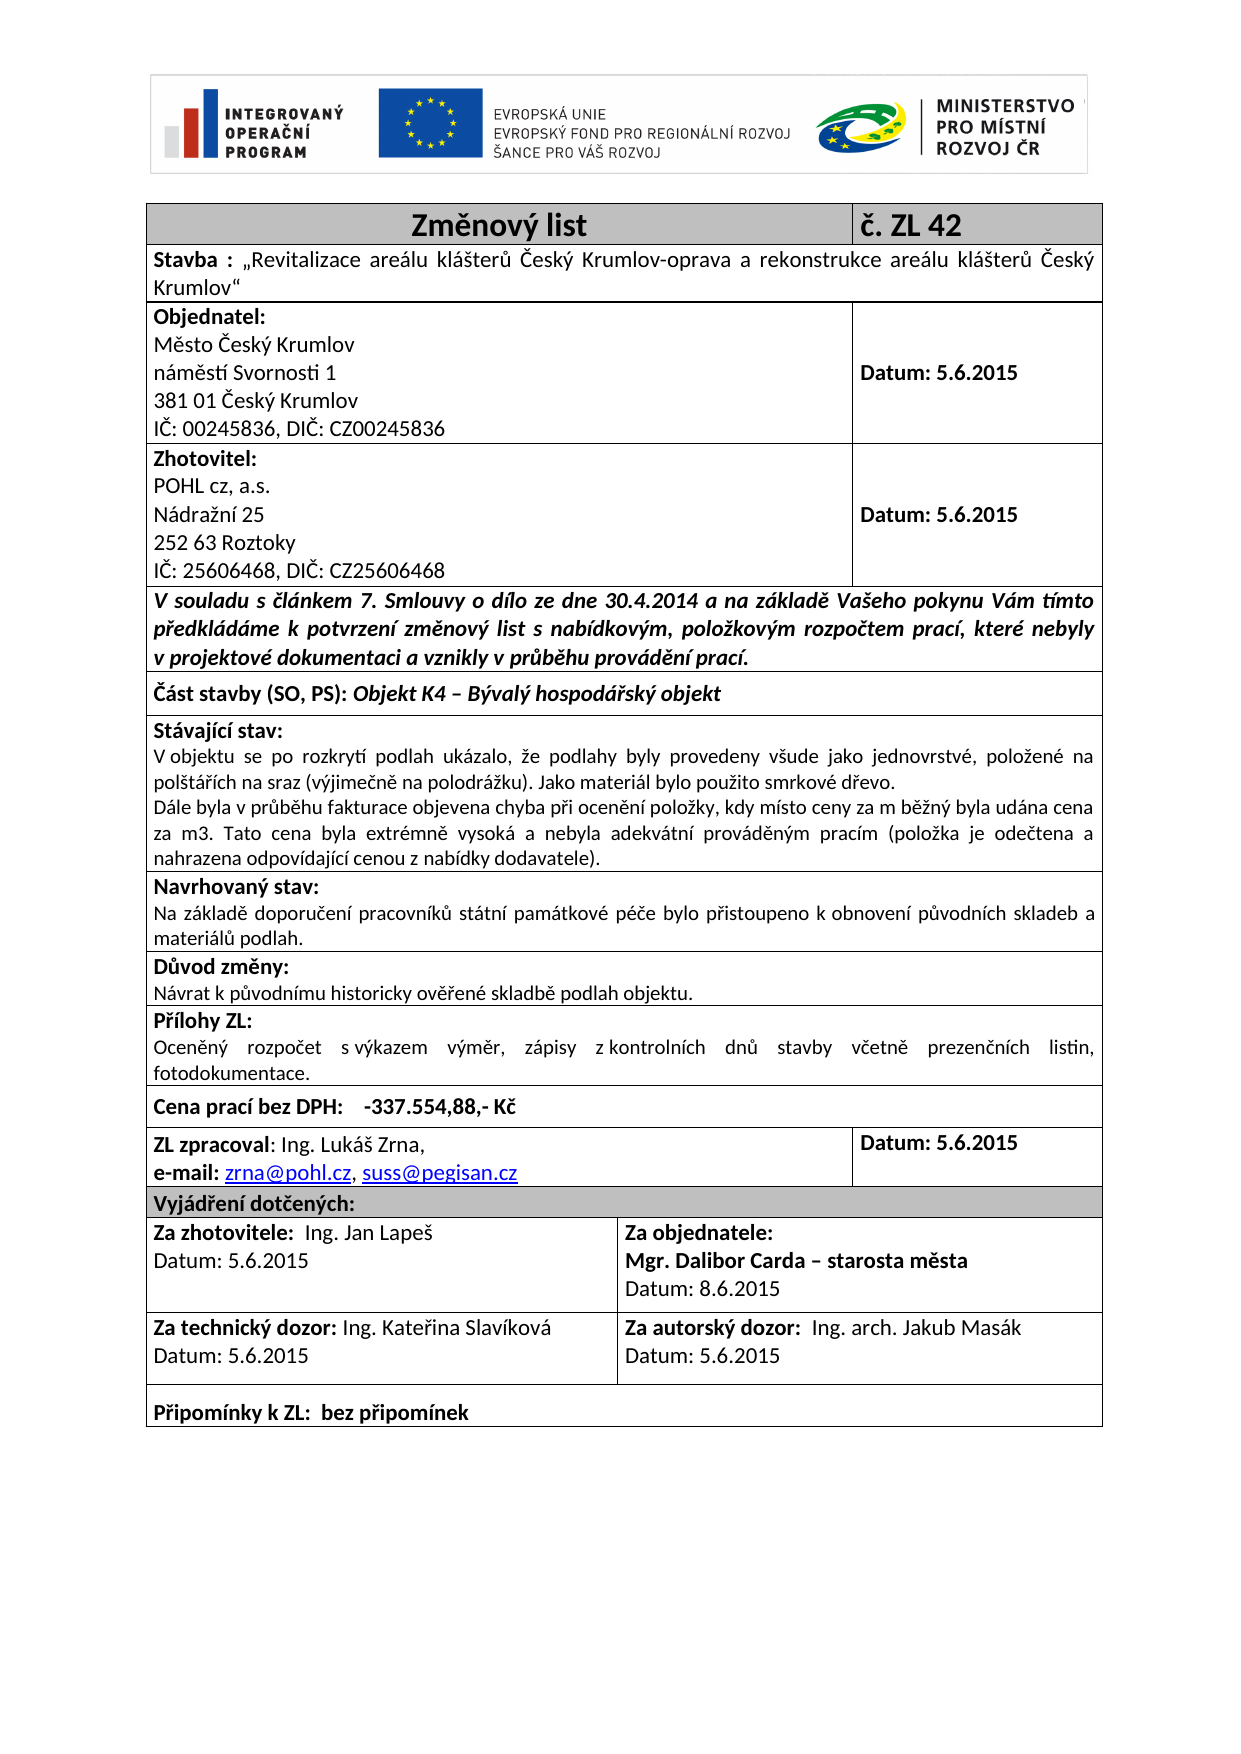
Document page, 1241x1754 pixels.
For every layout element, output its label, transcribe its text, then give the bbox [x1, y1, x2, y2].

table_cell Objednatel: Město Český Krumlov náměstí Svornosti 1 381 01 Český Krumlov IČ: 00245836, DIČ: CZ00245836 [147, 303, 852, 443]
table_cell Navrhovaný stav: Na základě doporučení pracovníků státní památkové péče bylo přistoupeno k obnovení původních skladeb a materiálů podlah. [147, 872, 1102, 951]
table_cell Zhotovitel: POHL cz, a.s. Nádražní 25 252 63 Roztoky IČ: 25606468, DIČ: CZ25606468 [147, 444, 852, 586]
table_cell Datum: 5.6.2015 [853, 444, 1102, 586]
table_cell Za autorský dozor: Ing. arch. Jakub Masák Datum: 5.6.2015 [618, 1313, 1102, 1383]
table_cell Vyjádření dotčených: [147, 1187, 1102, 1217]
table_cell Přílohy ZL: Oceněný rozpočet s výkazem výměr, zápisy z kontrolních dnů stavby včetně prezenčních listin, fotodokumentace. [147, 1006, 1102, 1085]
table_cell Datum: 5.6.2015 [853, 1128, 1102, 1186]
picture [147, 73, 1093, 175]
table_cell Stávající stav: V objektu se po rozkrytí podlah ukázalo, že podlahy byly provedeny všude jako jednovrstvé, položené na polštářích na sraz (výjimečně na polodrážku). Jako materiál bylo použito smrkové dřevo. Dále byla v průběhu fakturace objevena chyba při ocenění položky, kdy místo ceny za m běžný byla udána cena za m3. Tato cena byla extrémně vysoká a nebyla adekvátní prováděným pracím (položka je odečtena a nahrazena odpovídající cenou z nabídky dodavatele). [147, 716, 1102, 871]
table_cell Datum: 5.6.2015 [853, 303, 1102, 443]
table_cell Za objednatele: Mgr. Dalibor Carda – starosta města Datum: 8.6.2015 [618, 1218, 1102, 1312]
table_cell Důvod změny: Návrat k původnímu historicky ověřené skladbě podlah objektu. [147, 952, 1102, 1005]
table_cell Připomínky k ZL: bez připomínek [147, 1385, 1102, 1426]
table_header č. ZL 42 [853, 204, 1102, 244]
table_cell Za zhotovitele: Ing. Jan Lapeš Datum: 5.6.2015 [147, 1218, 617, 1312]
table_cell Cena prací bez DPH: -337.554,88,- Kč [147, 1086, 1102, 1127]
table_cell V souladu s článkem 7. Smlouvy o dílo ze dne 30.4.2014 a na základě Vašeho pokynu Vám tímto předkládáme k potvrzení změnový list s nabídkovým, položkovým rozpočtem prací, které nebyly v projektové dokumentaci a vznikly v průběhu provádění prací. [147, 587, 1102, 671]
table_cell Část stavby (SO, PS): Objekt K4 – Bývalý hospodářský objekt [147, 672, 1102, 715]
table_header Změnový list [147, 204, 852, 244]
table_cell ZL zpracoval: Ing. Lukáš Zrna, e-mail: zrna@pohl.cz, suss@pegisan.cz [147, 1128, 852, 1186]
table_cell Za technický dozor: Ing. Kateřina Slavíková Datum: 5.6.2015 [147, 1313, 617, 1383]
table_cell Stavba : „Revitalizace areálu klášterů Český Krumlov-oprava a rekonstrukce areálu klášterů Český Krumlov“ [147, 245, 1102, 301]
